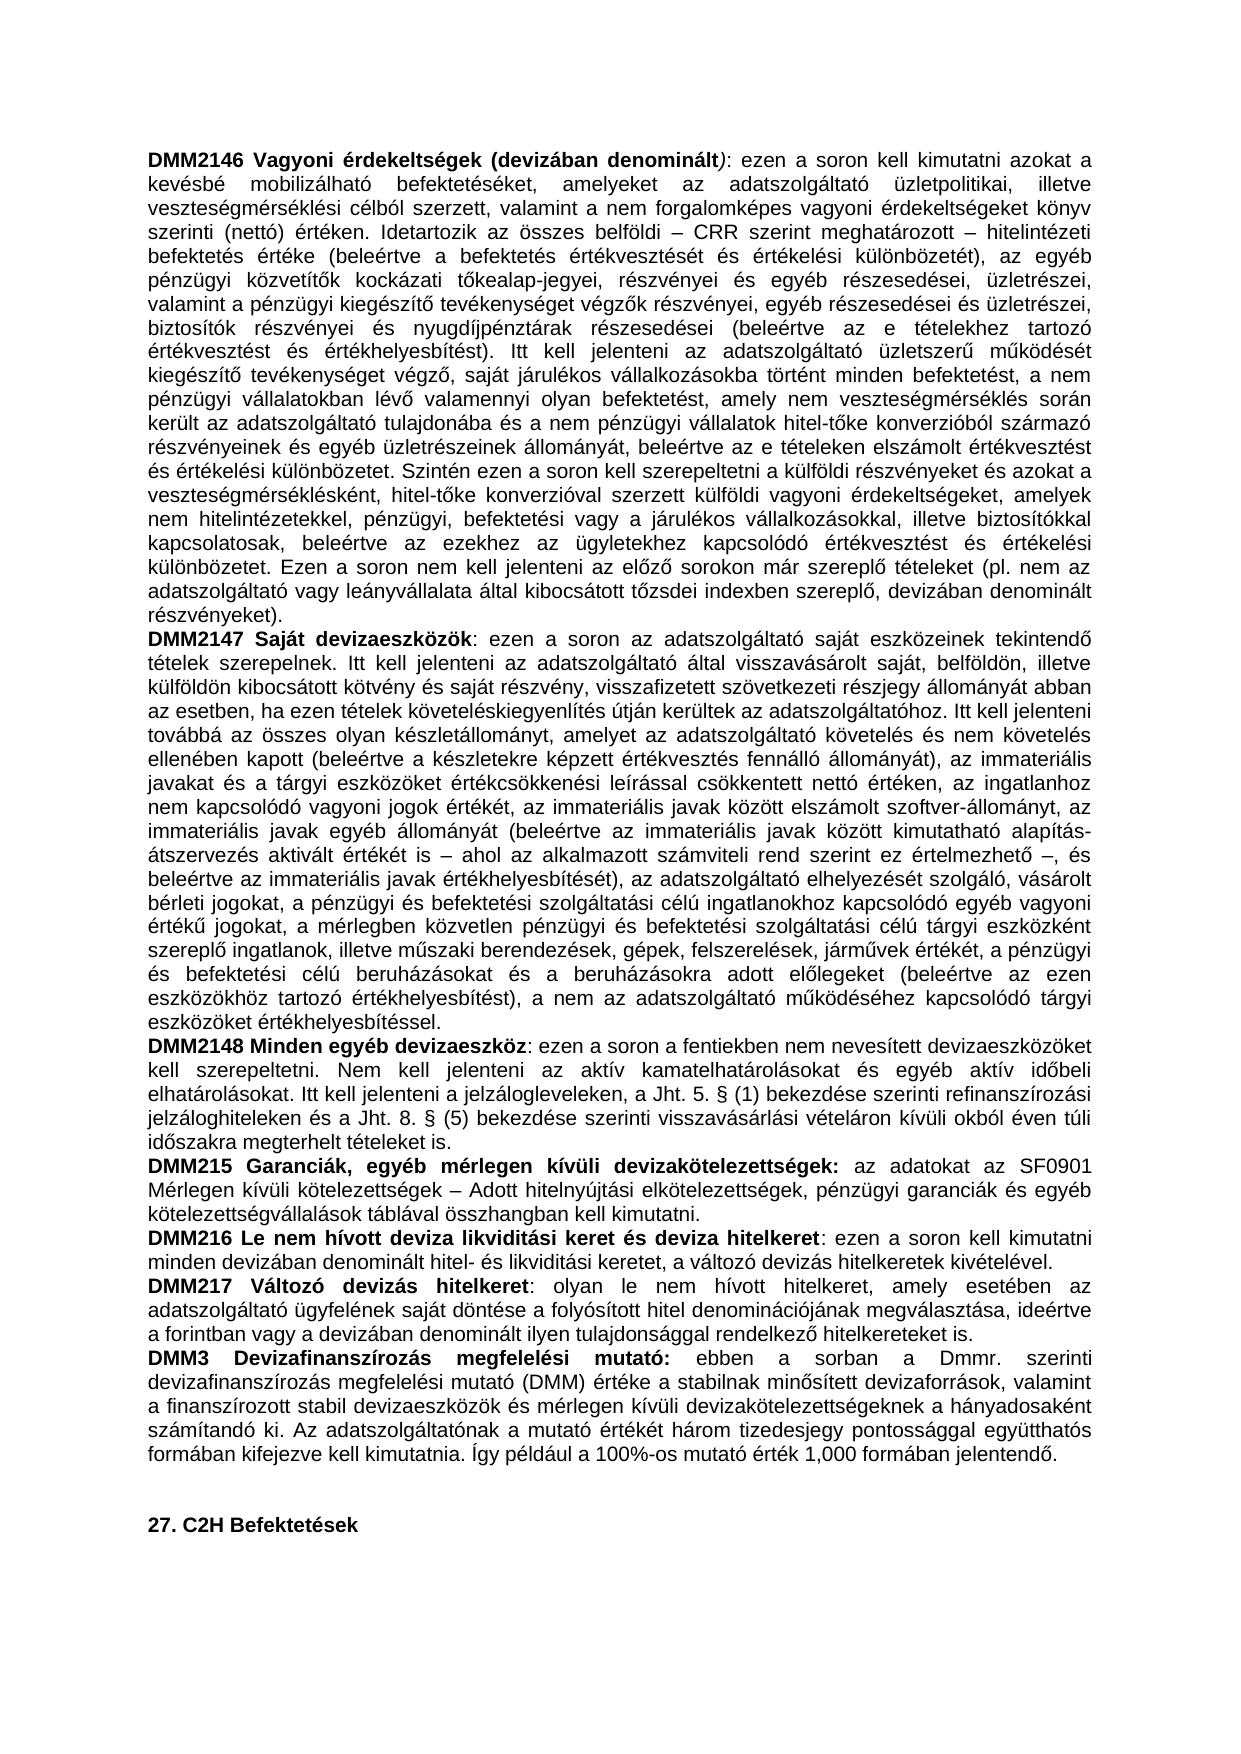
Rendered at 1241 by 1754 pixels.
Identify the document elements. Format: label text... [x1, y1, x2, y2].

text DMM215 Garanciák, egyéb mérlegen kívüli devizakötelezettségek: az adatokat az SF0901 Mérlegen kívüli kötelezettségek – Adott hitelnyújtási elkötelezettségek, pénzügyi garanciák és egyéb kötelezettségvállalások táblával összhangban kell kimutatni. [148, 1154, 1093, 1226]
text DMM216 Le nem hívott deviza likviditási keret és deviza hitelkeret: ezen a soron kell kimutatni minden devizában denominált hitel- és likviditási keretet, a változó devizás hitelkeretek kivételével. [148, 1226, 1093, 1274]
text DMM217 Változó devizás hitelkeret: olyan le nem hívott hitelkeret, amely esetében az adatszolgáltató ügyfelének saját döntése a folyósított hitel denominációjának megválasztása, ideértve a forintban vagy a devizában denominált ilyen tulajdonsággal rendelkező hitelkereteket is. [148, 1274, 1093, 1346]
text DMM2148 Minden egyéb devizaeszköz: ezen a soron a fentiekben nem nevesített devizaeszközöket kell szerepeltetni. Nem kell jelenteni az aktív kamatelhatárolásokat és egyéb aktív időbeli elhatárolásokat. Itt kell jelenteni a jelzálogleveleken, a Jht. 5. § (1) bekezdése szerinti refinanszírozási jelzáloghiteleken és a Jht. 8. § (5) bekezdése szerinti visszavásárlási vételáron kívüli okból éven túli időszakra megterhelt tételeket is. [148, 1034, 1093, 1154]
text DMM2147 Saját devizaeszközök: ezen a soron az adatszolgáltató saját eszközeinek tekintendő tételek szerepelnek. Itt kell jelenteni az adatszolgáltató által visszavásárolt saját, belföldön, illetve külföldön kibocsátott kötvény és saját részvény, visszafizetett szövetkezeti részjegy állományát abban az esetben, ha ezen tételek követeléskiegyenlítés útján kerültek az adatszolgáltatóhoz. Itt kell jelenteni továbbá az összes olyan készletállományt, amelyet az adatszolgáltató követelés és nem követelés ellenében kapott (beleértve a készletekre képzett értékvesztés fennálló állományát), az immateriális javakat és a tárgyi eszközöket értékcsökkenési leírással csökkentett nettó értéken, az ingatlanhoz nem kapcsolódó vagyoni jogok értékét, az immateriális javak között elszámolt szoftver-állományt, az immateriális javak egyéb állományát (beleértve az immateriális javak között kimutatható alapítás-átszervezés aktivált értékét is – ahol az alkalmazott számviteli rend szerint ez értelmezhető –, és beleértve az immateriális javak értékhelyesbítését), az adatszolgáltató elhelyezését szolgáló, vásárolt bérleti jogokat, a pénzügyi és befektetési szolgáltatási célú ingatlanokhoz kapcsolódó egyéb vagyoni értékű jogokat, a mérlegben közvetlen pénzügyi és befektetési szolgáltatási célú tárgyi eszközként szereplő ingatlanok, illetve műszaki berendezések, gépek, felszerelések, járművek értékét, a pénzügyi és befektetési célú beruházásokat és a beruházásokra adott előlegeket (beleértve az ezen eszközökhöz tartozó értékhelyesbítést), a nem az adatszolgáltató működéséhez kapcsolódó tárgyi eszközöket értékhelyesbítéssel. [148, 627, 1093, 1034]
subtitle 27. C2H Befektetések [148, 1513, 1093, 1537]
text DMM3 Devizafinanszírozás megfelelési mutató: ebben a sorban a Dmmr. szerinti devizafinanszírozás megfelelési mutató (DMM) értéke a stabilnak minősített devizaforrások, valamint a finanszírozott stabil devizaeszközök és mérlegen kívüli devizakötelezettségeknek a hányadosaként számítandó ki. Az adatszolgáltatónak a mutató értékét három tizedesjegy pontossággal együtthatós formában kifejezve kell kimutatnia. Így például a 100%-os mutató érték 1,000 formában jelentendő. [148, 1346, 1093, 1465]
text DMM2146 Vagyoni érdekeltségek (devizában denominált): ezen a soron kell kimutatni azokat a kevésbé mobilizálható befektetéséket, amelyeket az adatszolgáltató üzletpolitikai, illetve veszteségmérséklési célból szerzett, valamint a nem forgalomképes vagyoni érdekeltségeket könyv szerinti (nettó) értéken. Idetartozik az összes belföldi – CRR szerint meghatározott – hitelintézeti befektetés értéke (beleértve a befektetés értékvesztését és értékelési különbözetét), az egyéb pénzügyi közvetítők kockázati tőkealap-jegyei, részvényei és egyéb részesedései, üzletrészei, valamint a pénzügyi kiegészítő tevékenységet végzők részvényei, egyéb részesedései és üzletrészei, biztosítók részvényei és nyugdíjpénztárak részesedései (beleértve az e tételekhez tartozó értékvesztést és értékhelyesbítést). Itt kell jelenteni az adatszolgáltató üzletszerű működését kiegészítő tevékenységet végző, saját járulékos vállalkozásokba történt minden befektetést, a nem pénzügyi vállalatokban lévő valamennyi olyan befektetést, amely nem veszteségmérséklés során került az adatszolgáltató tulajdonába és a nem pénzügyi vállalatok hitel-tőke konverzióból származó részvényeinek és egyéb üzletrészeinek állományát, beleértve az e tételeken elszámolt értékvesztést és értékelési különbözetet. Szintén ezen a soron kell szerepeltetni a külföldi részvényeket és azokat a veszteségmérséklésként, hitel-tőke konverzióval szerzett külföldi vagyoni érdekeltségeket, amelyek nem hitelintézetekkel, pénzügyi, befektetési vagy a járulékos vállalkozásokkal, illetve biztosítókkal kapcsolatosak, beleértve az ezekhez az ügyletekhez kapcsolódó értékvesztést és értékelési különbözetet. Ezen a soron nem kell jelenteni az előző sorokon már szereplő tételeket (pl. nem az adatszolgáltató vagy leányvállalata által kibocsátott tőzsdei indexben szereplő, devizában denominált részvényeket). [148, 148, 1093, 627]
